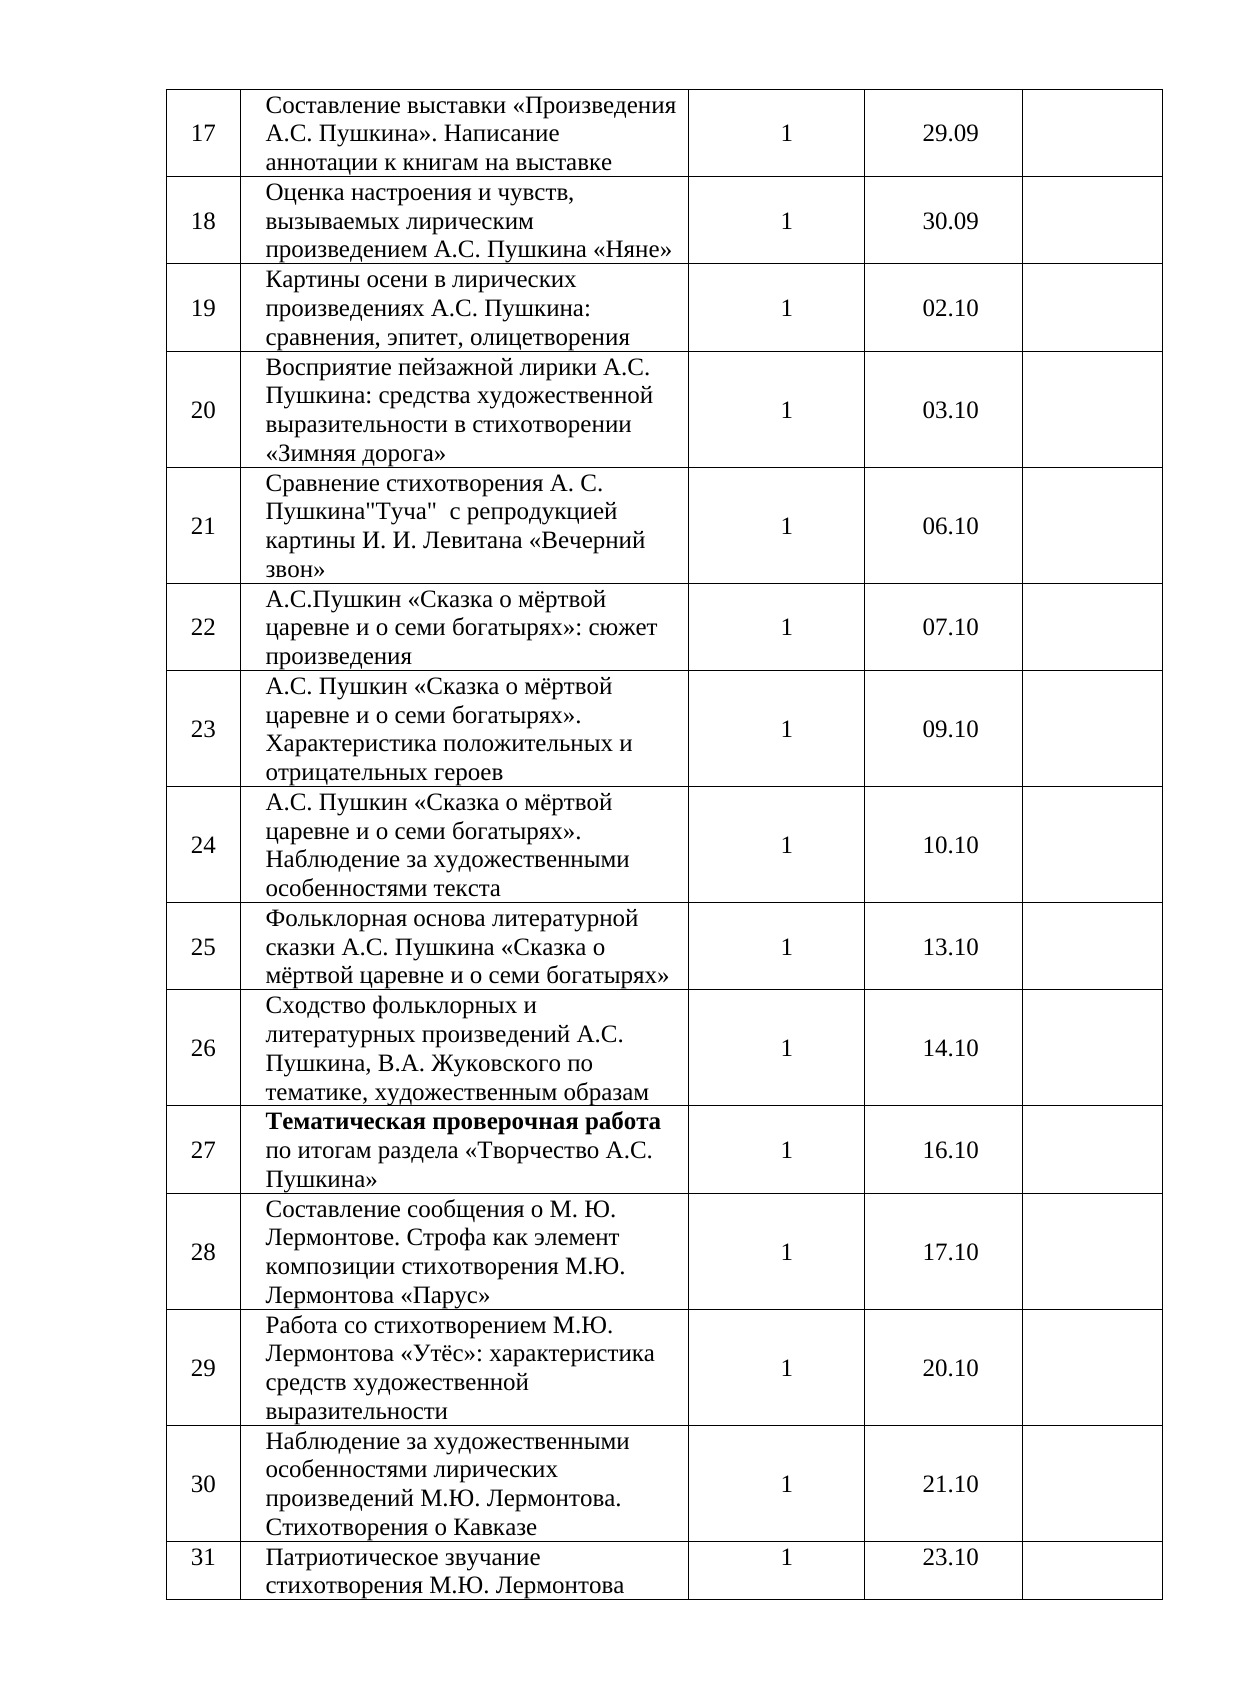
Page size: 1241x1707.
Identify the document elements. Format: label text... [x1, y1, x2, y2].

table_cell [1023, 177, 1162, 263]
table_cell 1 [689, 1426, 864, 1541]
table_cell Работа со стихотворением М.Ю. Лермонтова «Утёс»: характеристика средств художественной выразительности [241, 1310, 688, 1425]
table_cell 30 [167, 1426, 240, 1541]
table_cell Составление сообщения о М. Ю. Лермонтове. Строфа как элемент композиции стихотворения М.Ю. Лермонтова «Парус» [241, 1194, 688, 1309]
table_cell 28 [167, 1194, 240, 1309]
table_cell Картины осени в лирических произведениях А.С. Пушкина: сравнения, эпитет, олицетворения [241, 264, 688, 351]
table_cell 29.09 [865, 90, 1022, 176]
table_cell 21 [167, 468, 240, 583]
table_cell Тематическая проверочная работа по итогам раздела «Творчество А.С. Пушкина» [241, 1106, 688, 1193]
table_cell 18 [167, 177, 240, 263]
table_cell 13.10 [865, 903, 1022, 989]
table_cell 02.10 [865, 264, 1022, 351]
table_cell [1023, 468, 1162, 583]
table_cell 1 [689, 468, 864, 583]
table_cell 1 [689, 264, 864, 351]
table_cell 09.10 [865, 671, 1022, 786]
table_cell 1 [689, 990, 864, 1105]
table_cell [1023, 671, 1162, 786]
table_cell 23.10 [865, 1542, 1022, 1599]
table_cell Восприятие пейзажной лирики А.С. Пушкина: средства художественной выразительности в стихотворении «Зимняя дорога» [241, 352, 688, 467]
table_cell 14.10 [865, 990, 1022, 1105]
table_cell Сходство фольклорных и литературных произведений А.С. Пушкина, В.А. Жуковского по тематике, художественным образам [241, 990, 688, 1105]
table_cell 1 [689, 1310, 864, 1425]
table_cell [1023, 903, 1162, 989]
table_cell 19 [167, 264, 240, 351]
table_cell 23 [167, 671, 240, 786]
table_cell 22 [167, 584, 240, 670]
table_cell [1023, 264, 1162, 351]
table_cell Составление выставки «Произведения А.С. Пушкина». Написание аннотации к книгам на выставке [241, 90, 688, 176]
table_cell 1 [689, 584, 864, 670]
table_cell 29 [167, 1310, 240, 1425]
table_cell 03.10 [865, 352, 1022, 467]
table_cell 1 [689, 903, 864, 989]
table_cell [1023, 1426, 1162, 1541]
table_cell 30.09 [865, 177, 1022, 263]
table_cell [1023, 1194, 1162, 1309]
table_cell [1023, 1310, 1162, 1425]
table_cell 1 [689, 90, 864, 176]
table_cell 1 [689, 352, 864, 467]
table_cell Оценка настроения и чувств, вызываемых лирическим произведением А.С. Пушкина «Няне» [241, 177, 688, 263]
table_cell 07.10 [865, 584, 1022, 670]
table_cell 16.10 [865, 1106, 1022, 1193]
table_cell 1 [689, 1106, 864, 1193]
table_cell 17.10 [865, 1194, 1022, 1309]
table_cell 26 [167, 990, 240, 1105]
table_cell 20 [167, 352, 240, 467]
table_cell Наблюдение за художественными особенностями лирических произведений М.Ю. Лермонтова. Стихотворения о Кавказе [241, 1426, 688, 1541]
table_cell А.С. Пушкин «Сказка о мёртвой царевне и о семи богатырях». Наблюдение за художественными особенностями текста [241, 787, 688, 902]
table_cell [1023, 787, 1162, 902]
table_cell 10.10 [865, 787, 1022, 902]
table_cell [1023, 1106, 1162, 1193]
table_cell 31 [167, 1542, 240, 1599]
table_cell 06.10 [865, 468, 1022, 583]
table_cell 1 [689, 177, 864, 263]
table_cell 21.10 [865, 1426, 1022, 1541]
table_cell 27 [167, 1106, 240, 1193]
table_cell 20.10 [865, 1310, 1022, 1425]
table_cell 17 [167, 90, 240, 176]
table_cell Фольклорная основа литературной сказки А.С. Пушкина «Сказка о мёртвой царевне и о семи богатырях» [241, 903, 688, 989]
table_cell Сравнение стихотворения А. С. Пушкина"Туча" с репродукцией картины И. И. Левитана «Вечерний звон» [241, 468, 688, 583]
table_cell А.С.Пушкин «Сказка о мёртвой царевне и о семи богатырях»: сюжет произведения [241, 584, 688, 670]
table_cell [1023, 1542, 1162, 1599]
table_cell [1023, 90, 1162, 176]
table_cell 25 [167, 903, 240, 989]
table_cell [1023, 352, 1162, 467]
table_cell А.С. Пушкин «Сказка о мёртвой царевне и о семи богатырях». Характеристика положительных и отрицательных героев [241, 671, 688, 786]
table_cell 1 [689, 1194, 864, 1309]
table_cell 24 [167, 787, 240, 902]
table_cell 1 [689, 671, 864, 786]
table_cell 1 [689, 1542, 864, 1599]
table_cell [1023, 584, 1162, 670]
table_cell [1023, 990, 1162, 1105]
table_cell 1 [689, 787, 864, 902]
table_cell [241, 1542, 688, 1599]
